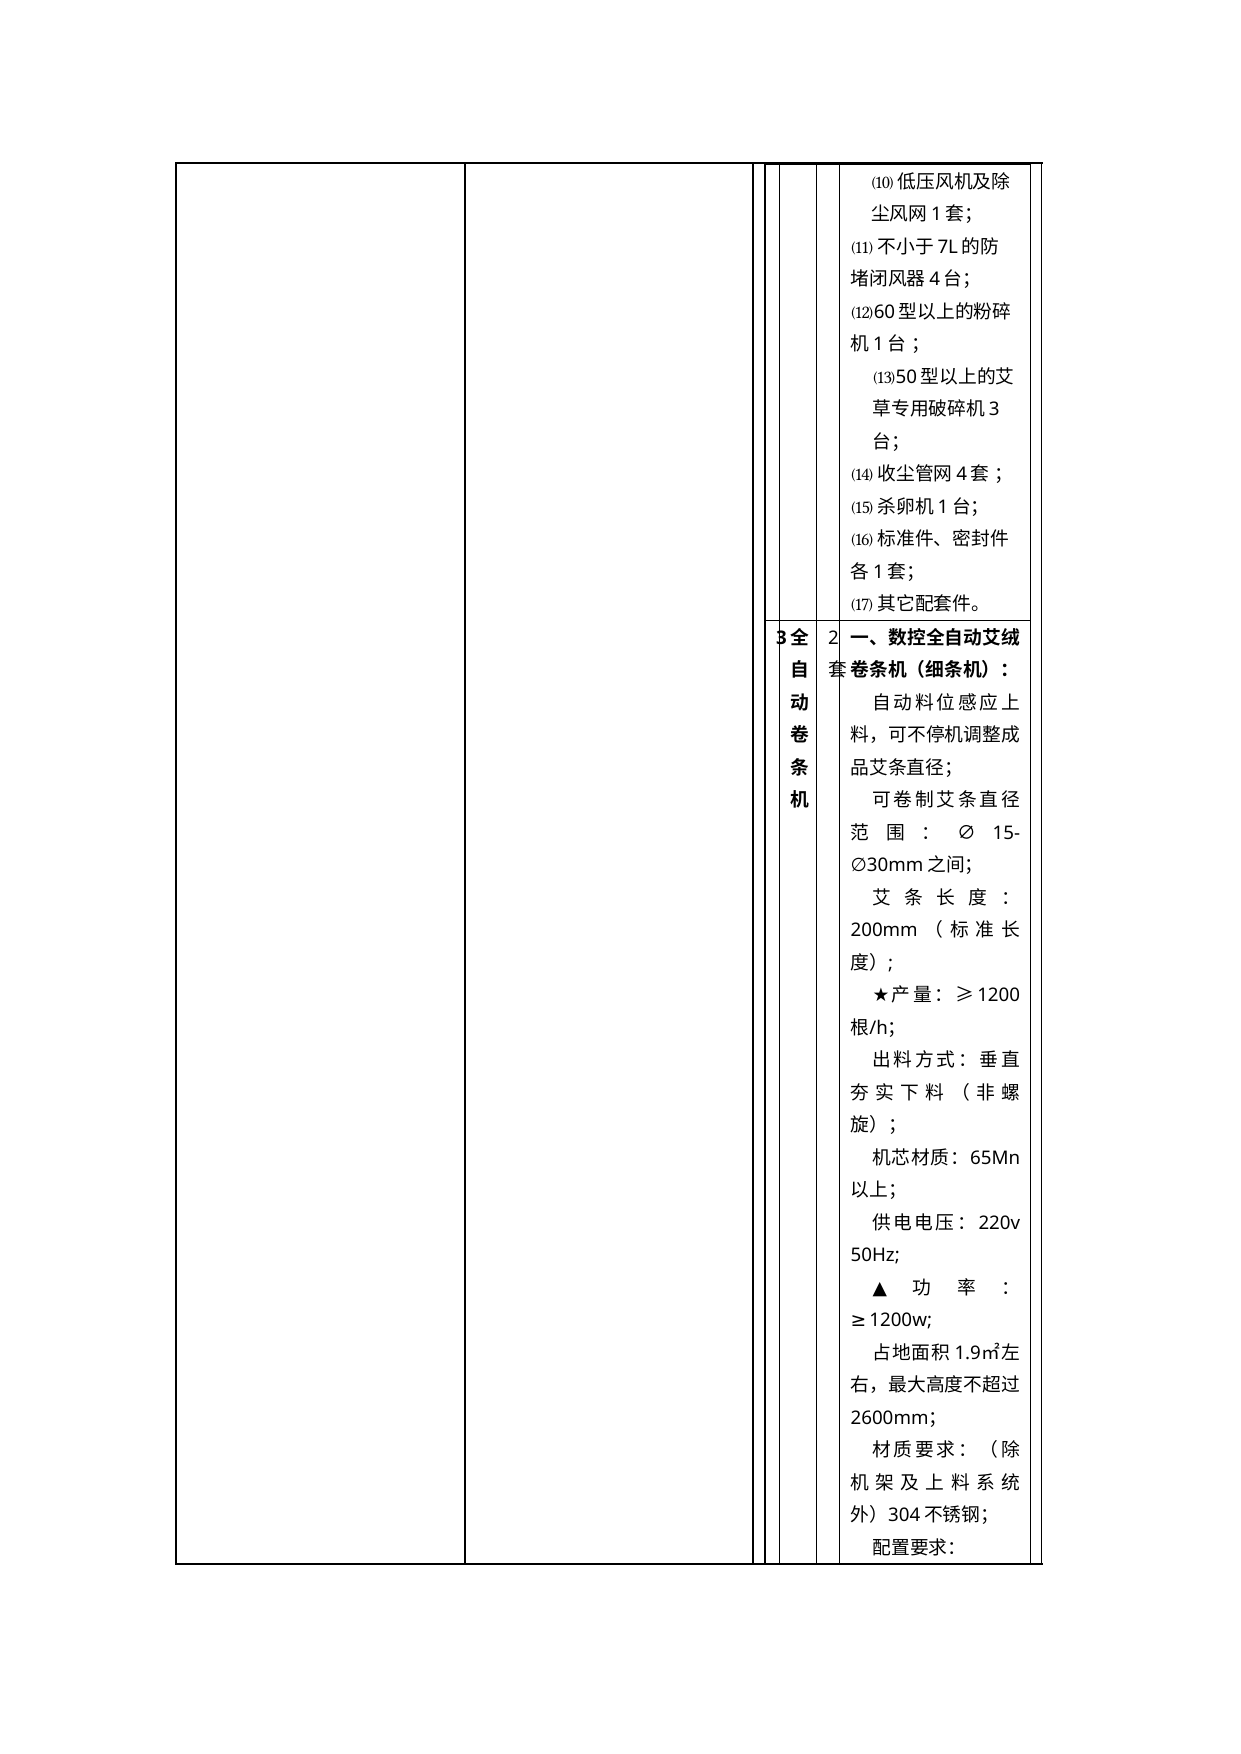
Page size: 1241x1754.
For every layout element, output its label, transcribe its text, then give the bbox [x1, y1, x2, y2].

table_cell [817, 621, 839, 1563]
table_cell 1 [177, 164, 464, 1563]
table_cell [780, 165, 816, 620]
table_cell [766, 165, 779, 620]
table_cell [754, 164, 764, 1563]
table_cell [766, 621, 779, 1563]
table_cell [466, 164, 752, 1563]
table_cell [780, 621, 816, 1563]
table_cell [1031, 164, 1041, 1563]
table_cell [840, 165, 1030, 620]
table_cell [840, 621, 1030, 1563]
table_cell [817, 165, 839, 620]
